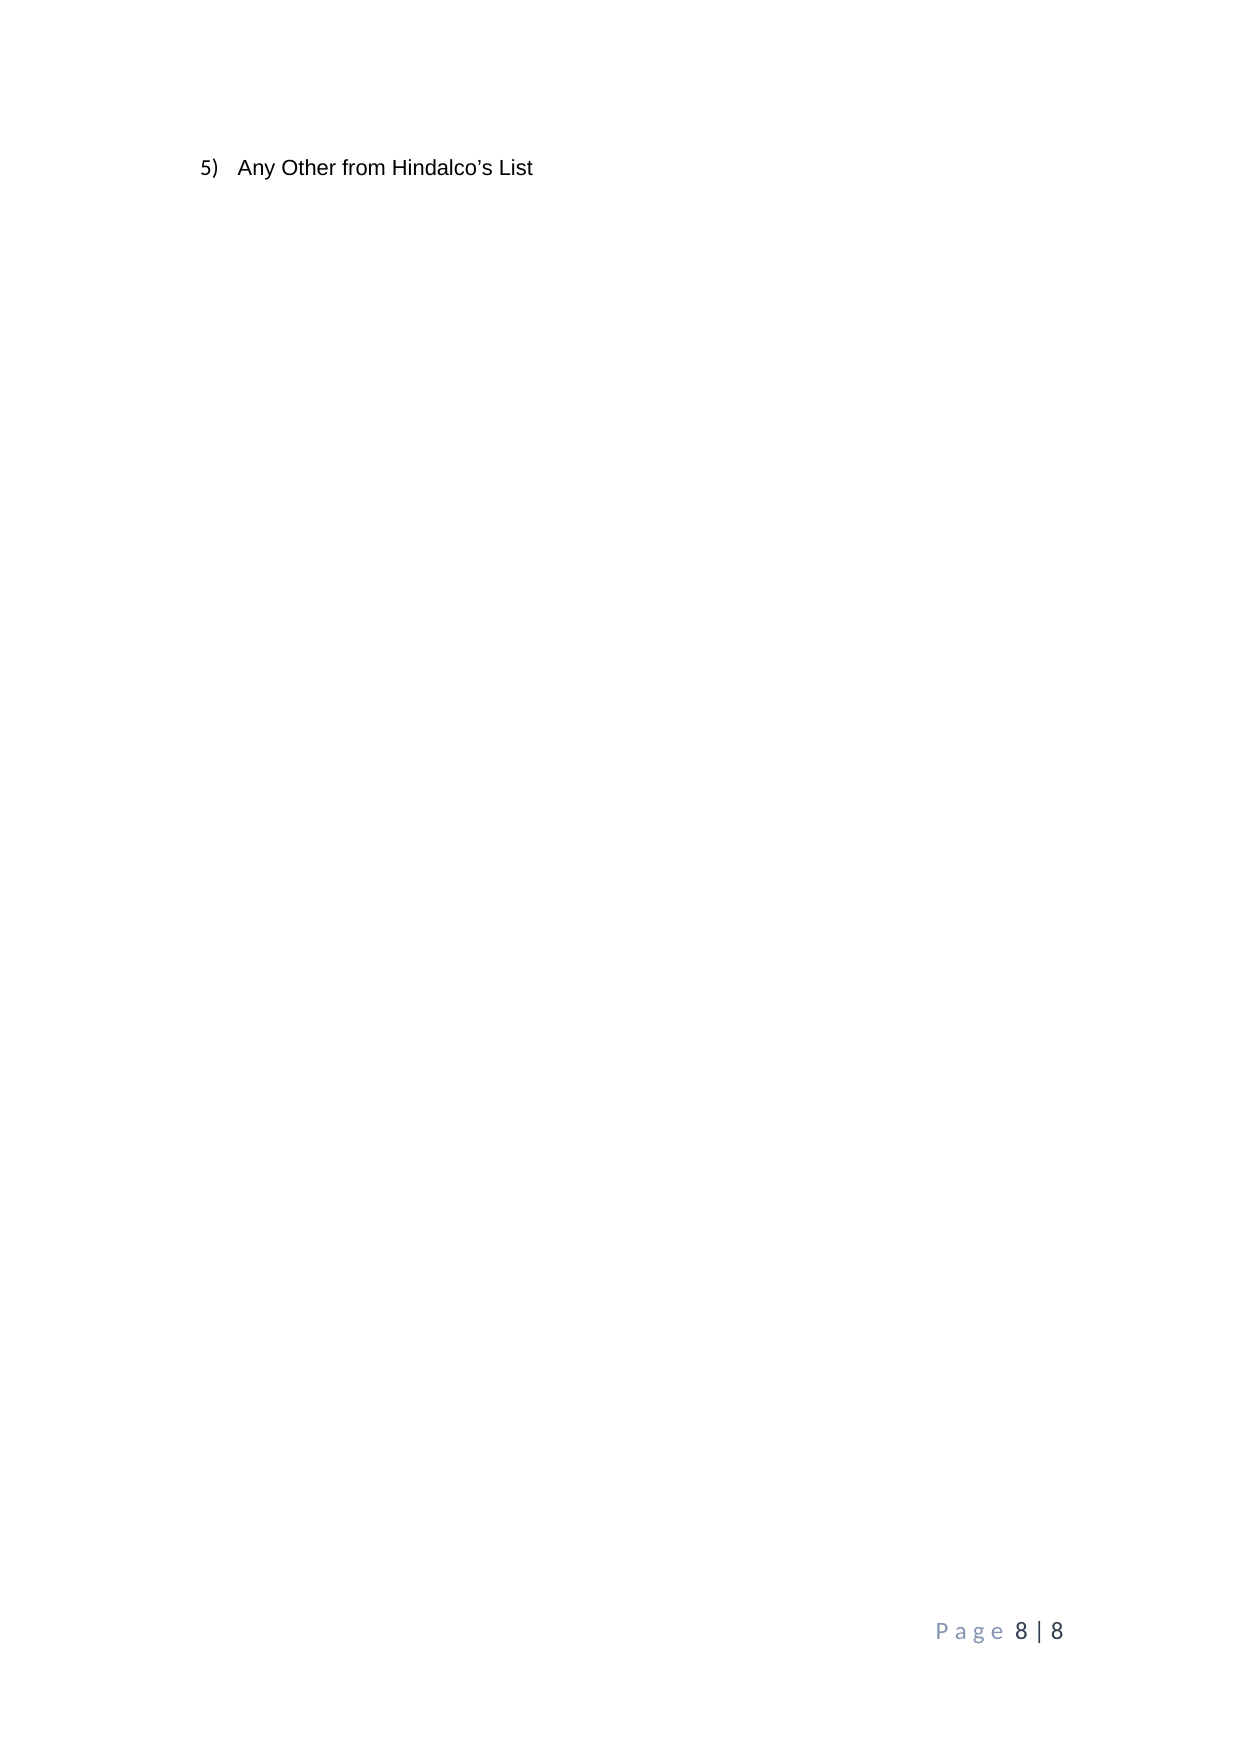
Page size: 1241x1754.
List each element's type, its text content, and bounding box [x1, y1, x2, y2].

list Any Other from Hindalco’s List [200, 150, 1090, 181]
